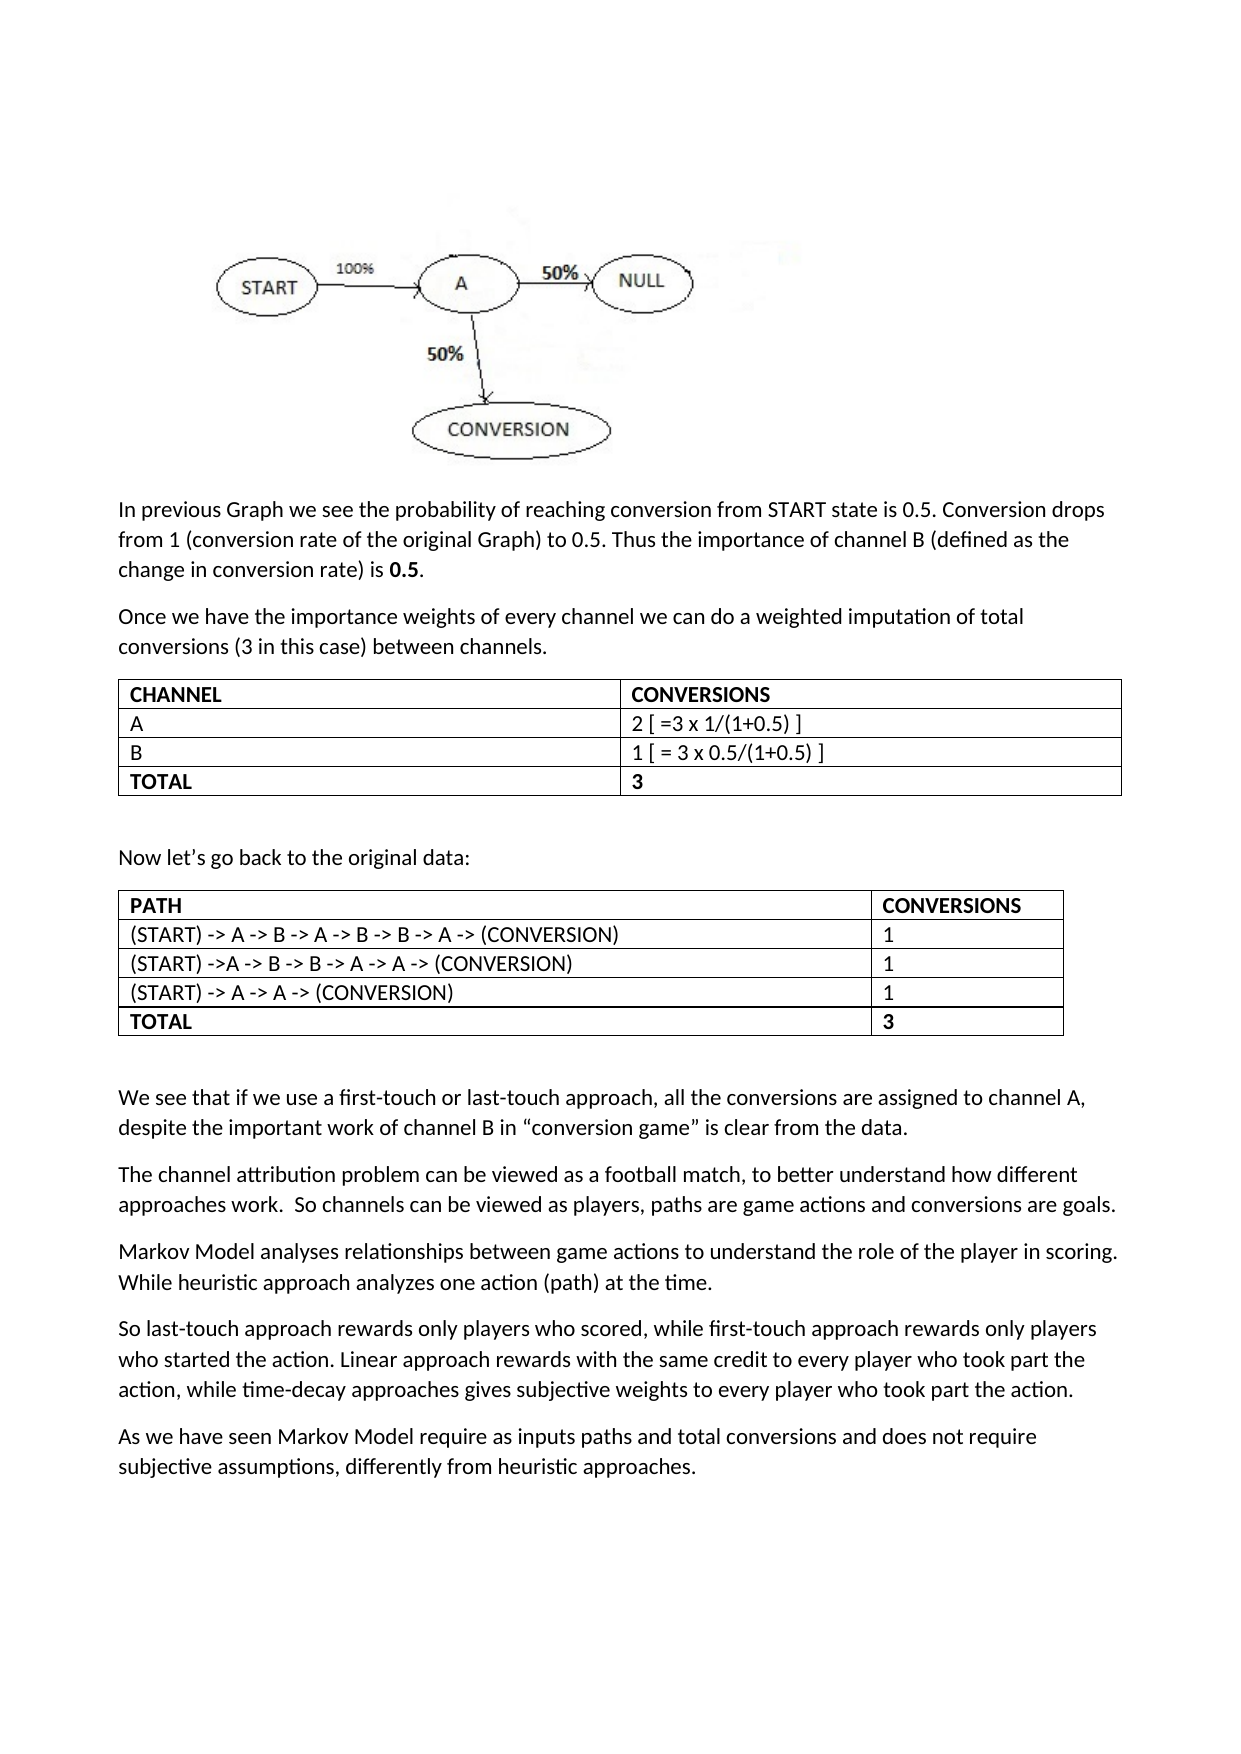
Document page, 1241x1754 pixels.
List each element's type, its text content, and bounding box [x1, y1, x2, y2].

table_cell TOTAL [119, 1008, 871, 1035]
text As we have seen Markov Model require as inputs paths and total conversions and does not require subjective assumptions, differently from heuristic approaches. [118, 1422, 1122, 1480]
text Markov Model analyses relationships between game actions to understand the role of the player in scoring. While heuristic approach analyzes one action (path) at the time. [118, 1237, 1122, 1296]
text Once we have the importance weights of every channel we can do a weighted imputation of total conversions (3 in this case) between channels. [118, 602, 1122, 660]
table_cell 3 [872, 1008, 1063, 1035]
text In previous Graph we see the probability of reaching conversion from START state is 0.5. Conversion drops from 1 (conversion rate of the original Graph) to 0.5. Thus the importance of channel B (defined as the change in conversion rate) is 0.5. [118, 495, 1122, 583]
table_header CHANNEL [119, 680, 620, 708]
text Now let’s go back to the original data: [118, 843, 1122, 871]
table_header CONVERSIONS [872, 891, 1063, 919]
text We see that if we use a first-touch or last-touch approach, all the conversions are assigned to channel A, despite the important work of channel B in “conversion game” is clear from the data. [118, 1083, 1122, 1142]
table_cell A [119, 709, 620, 737]
table_cell TOTAL [119, 767, 620, 795]
text So last-touch approach rewards only players who scored, while first-touch approach rewards only players who started the action. Linear approach rewards with the same credit to every player who took part the action, while time-decay approaches gives subjective weights to every player who took part the action. [118, 1314, 1122, 1403]
table_cell (START) -> A -> B -> A -> B -> B -> A -> (CONVERSION) [119, 920, 871, 948]
table_cell 1 [872, 978, 1063, 1006]
table_cell 1 [ = 3 x 0.5/(1+0.5) ] [621, 738, 1121, 766]
table_cell B [119, 738, 620, 766]
table_cell 1 [872, 920, 1063, 948]
table_cell 1 [872, 949, 1063, 977]
table_header PATH [119, 891, 871, 919]
table_cell (START) ->A -> B -> B -> A -> A -> (CONVERSION) [119, 949, 871, 977]
table_cell (START) -> A -> A -> (CONVERSION) [119, 978, 871, 1006]
table_cell 3 [621, 767, 1121, 795]
table_header CONVERSIONS [621, 680, 1121, 708]
table_cell 2 [ =3 x 1/(1+0.5) ] [621, 709, 1121, 737]
text The channel attribution problem can be viewed as a football match, to better understand how different approaches work. So channels can be viewed as players, paths are game actions and conversions are goals. [118, 1160, 1122, 1219]
picture [118, 147, 1122, 476]
